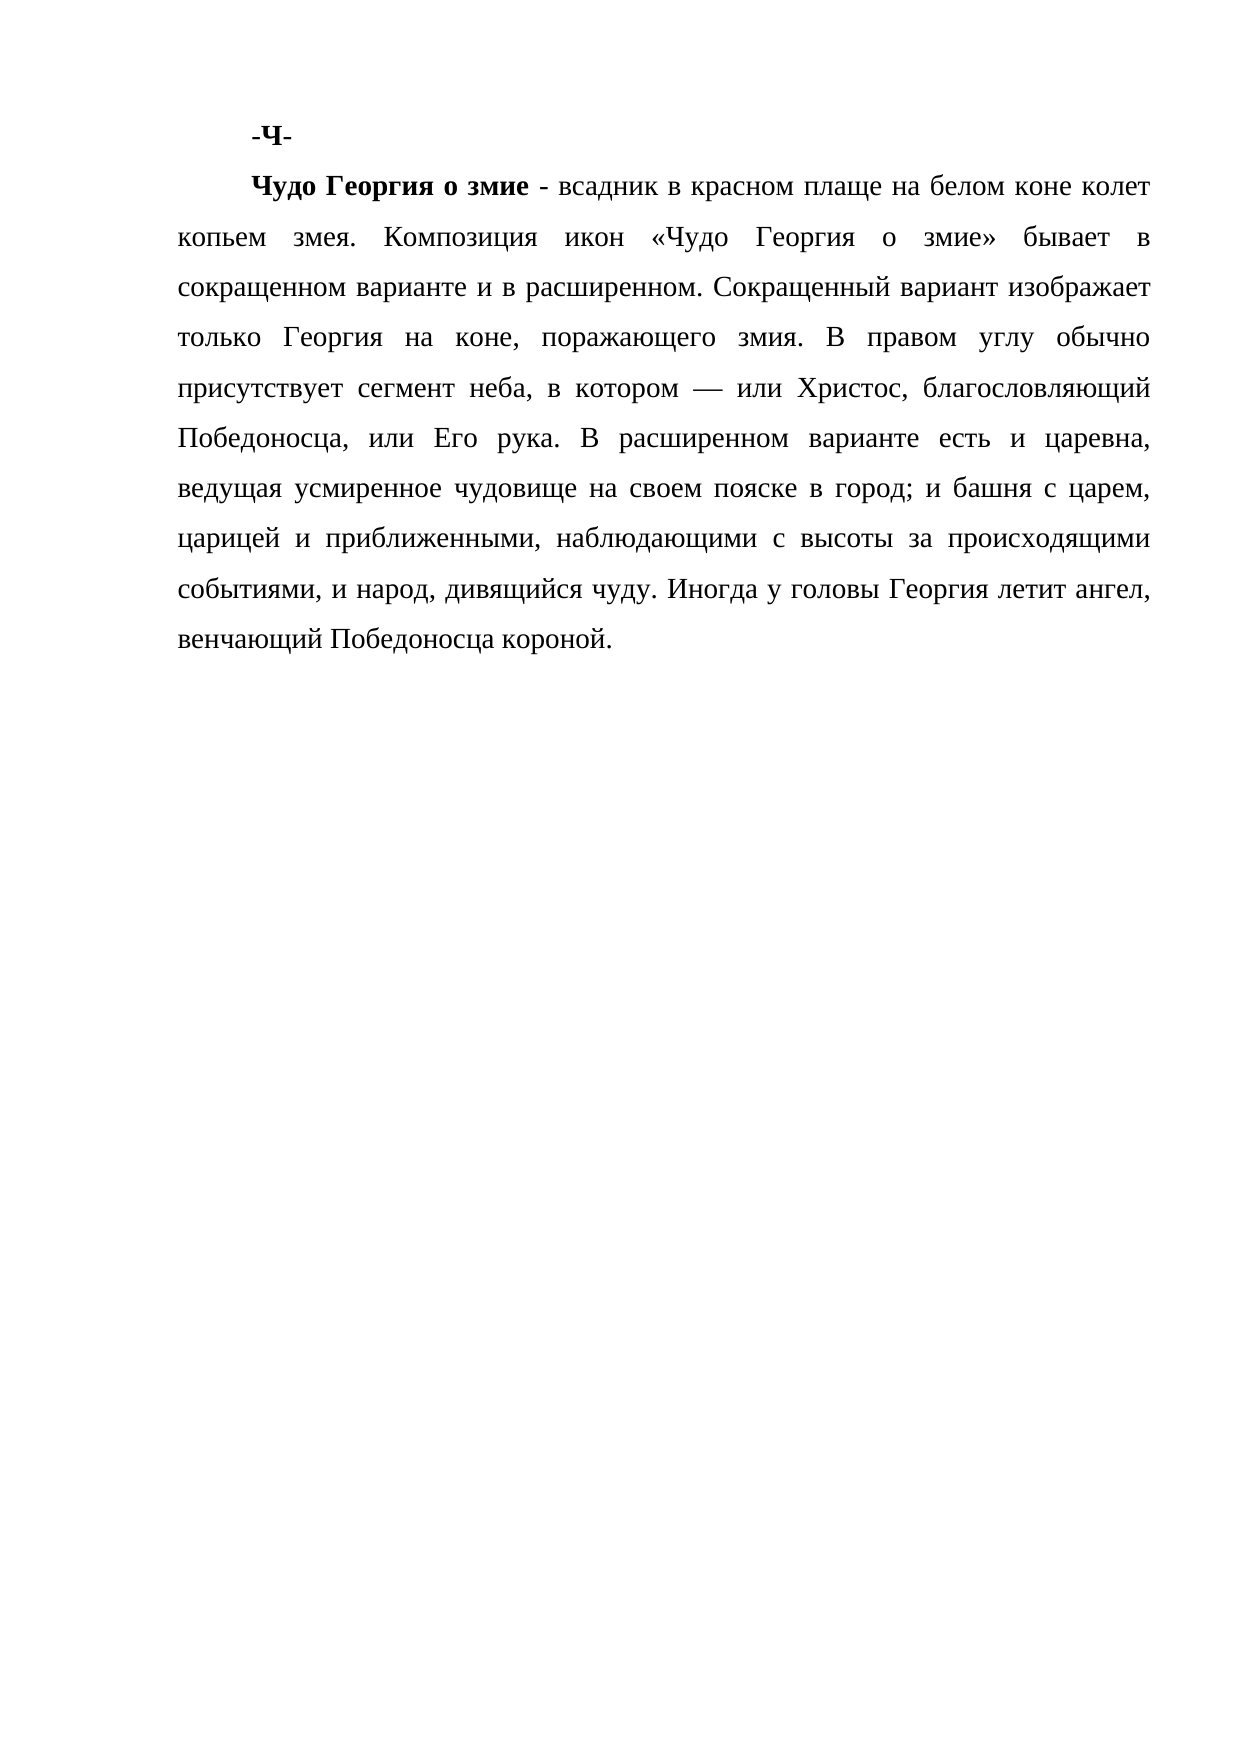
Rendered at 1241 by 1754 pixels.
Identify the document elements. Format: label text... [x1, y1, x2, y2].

text Чудо Георгия о змие - всадник в красном плаще на белом коне колет копьем змея. Композиция икон «Чудо Георгия о змие» бывает в сокращенном варианте и в расширенном. Сокращенный вариант изображает только Георгия на коне, поражающего змия. В правом углу обычно присутствует сегмент неба, в котором — или Христос, благословляющий Победоносца, или Его рука. В расширенном варианте есть и царевна, ведущая усмиренное чудовище на своем пояске в город; и башня с царем, царицей и приближенными, наблюдающими с высоты за происходящими событиями, и народ, дивящийся чуду. Иногда у головы Георгия летит ангел, венчающий Победоносца короной. [177, 168, 1152, 655]
text -Ч- [177, 118, 1152, 152]
